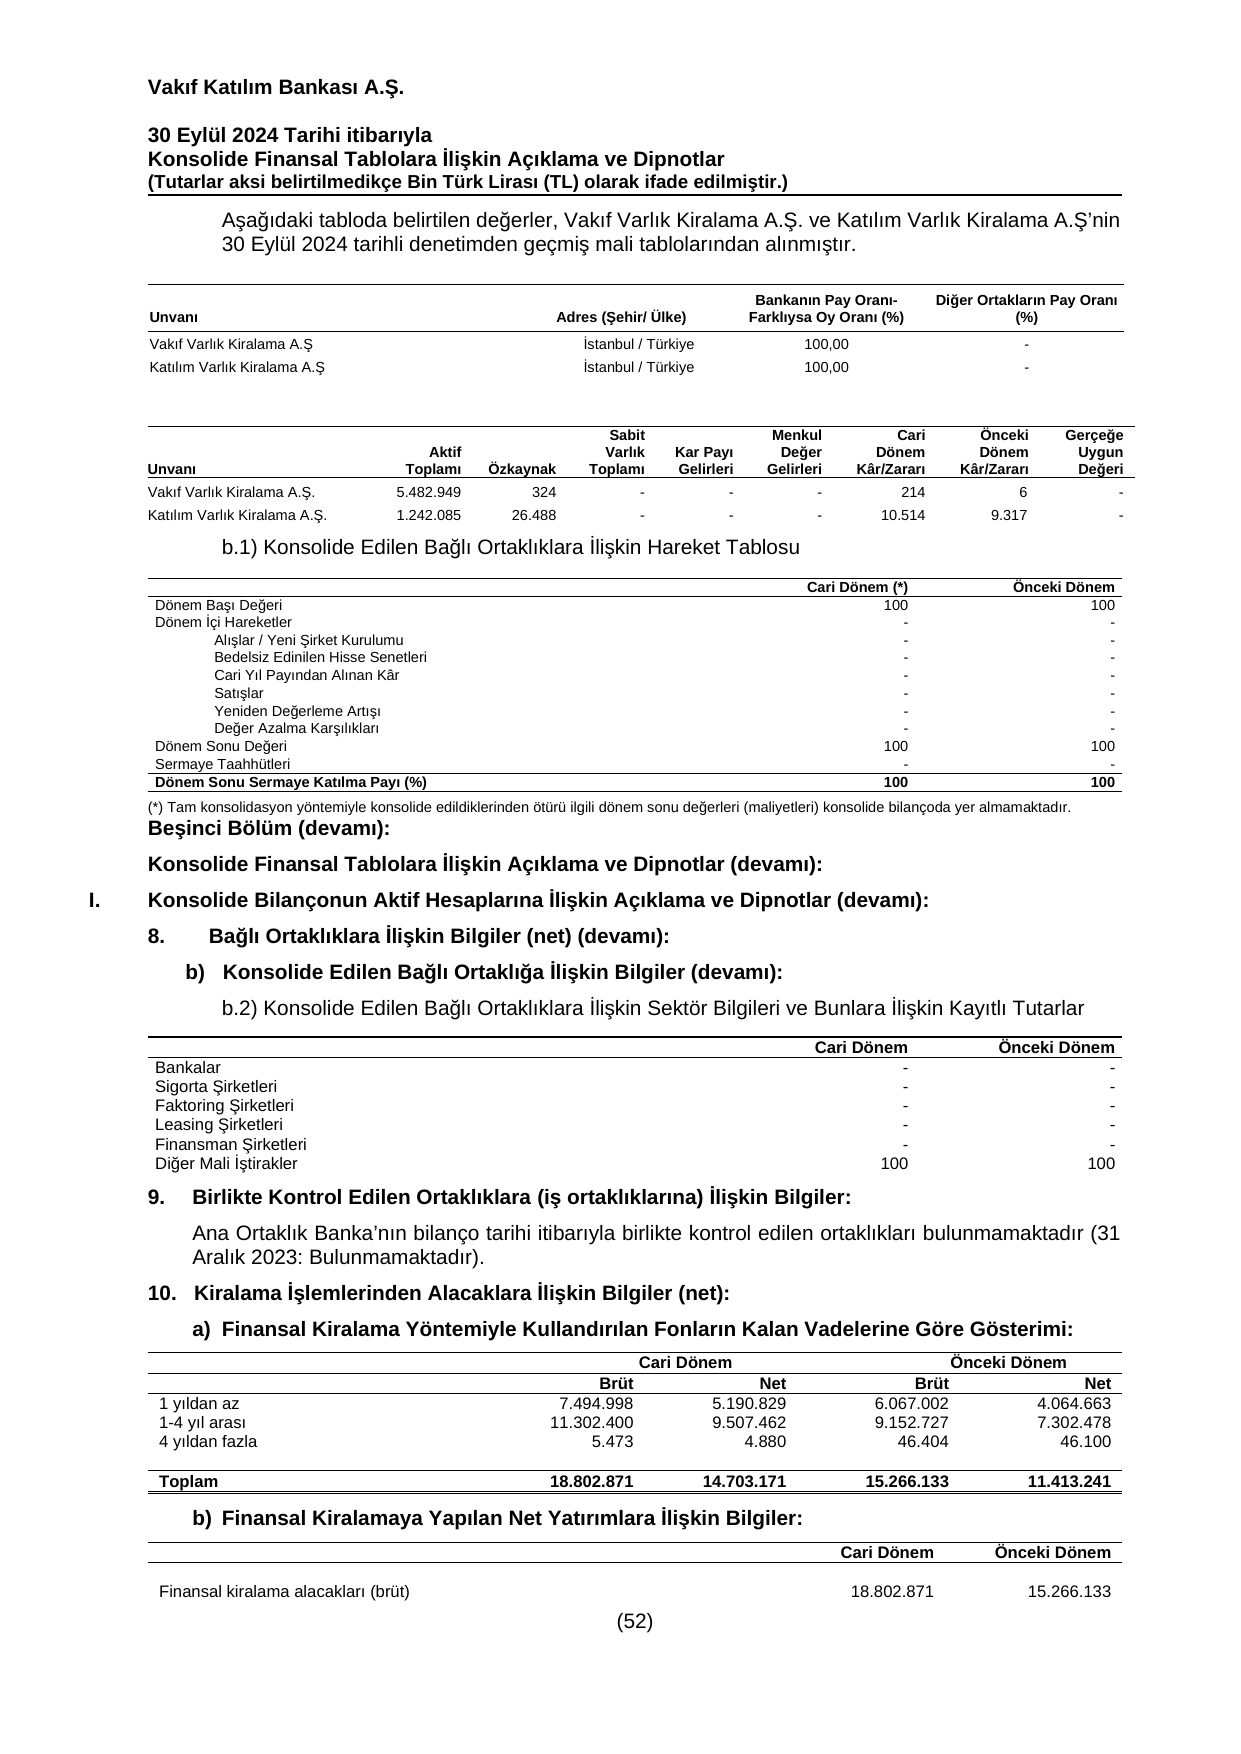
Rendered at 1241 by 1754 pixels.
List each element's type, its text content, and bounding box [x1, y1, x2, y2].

text Aşağıdaki tabloda belirtilen değerler, Vakıf Varlık Kiralama A.Ş. ve Katılım Varlık Kiralama A.Ş’nin 30 Eylül 2024 tarihli denetimden geçmiş mali tablolarından alınmıştır. [222, 207, 1122, 255]
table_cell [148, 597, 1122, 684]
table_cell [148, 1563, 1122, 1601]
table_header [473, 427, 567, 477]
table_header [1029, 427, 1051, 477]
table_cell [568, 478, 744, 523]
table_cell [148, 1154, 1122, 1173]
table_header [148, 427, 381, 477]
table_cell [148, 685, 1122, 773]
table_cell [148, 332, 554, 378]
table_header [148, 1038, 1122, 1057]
text b) Finansal Kiralamaya Yapılan Net Yatırımlara İlişkin Bilgiler: [192, 1506, 1122, 1530]
text b.1) Konsolide Edilen Bağlı Ortaklıklara İlişkin Hareket Tablosu [222, 535, 1122, 559]
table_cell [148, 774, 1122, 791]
text a) Finansal Kiralama Yöntemiyle Kullandırılan Fonların Kalan Vadelerine Göre Gösterimi: [192, 1316, 1122, 1340]
list Konsolide Edilen Bağlı Ortaklığa İlişkin Bilgiler (devamı): [185, 960, 1082, 984]
text Konsolide Finansal Tablolara İlişkin Açıklama ve Dipnotlar (devamı): [148, 852, 1122, 876]
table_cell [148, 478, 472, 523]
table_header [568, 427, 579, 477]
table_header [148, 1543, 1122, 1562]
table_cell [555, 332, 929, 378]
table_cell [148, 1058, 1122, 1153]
text 9. Birlikte Kontrol Edilen Ortaklıklara (iş ortaklıklarına) İlişkin Bilgiler: [148, 1184, 1082, 1208]
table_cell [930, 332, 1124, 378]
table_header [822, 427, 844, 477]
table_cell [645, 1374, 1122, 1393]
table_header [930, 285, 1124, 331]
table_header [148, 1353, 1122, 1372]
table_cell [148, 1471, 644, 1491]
text 10. Kiralama İşlemlerinden Alacaklara İlişkin Bilgiler (net): [148, 1280, 1082, 1304]
text I. Konsolide Bilançonun Aktif Hesaplarına İlişkin Açıklama ve Dipnotlar (devamı): [89, 888, 1122, 912]
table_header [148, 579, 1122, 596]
text b.2) Konsolide Edilen Bağlı Ortaklıklara İlişkin Sektör Bilgileri ve Bunlara İlişkin Kayıtlı Tutarlar [222, 996, 1122, 1019]
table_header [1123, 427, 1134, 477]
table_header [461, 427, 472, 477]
text Ana Ortaklık Banka’nın bilanço tarihi itibarıyla birlikte kontrol edilen ortaklıkları bulunmamaktadır (31 Aralık 2023: Bulunmamaktadır). [192, 1221, 1122, 1268]
text (*) Tam konsolidasyon yöntemiyle konsolide edildiklerinden ötürü ilgili dönem sonu değerleri (maliyetleri) konsolide bilançoda yer almamaktadır. [148, 799, 1122, 816]
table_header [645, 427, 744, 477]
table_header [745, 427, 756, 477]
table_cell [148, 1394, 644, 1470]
text Beşinci Bölüm (devamı): [148, 816, 1122, 840]
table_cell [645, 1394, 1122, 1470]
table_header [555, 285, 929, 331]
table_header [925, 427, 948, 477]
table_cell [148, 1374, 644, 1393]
list Bağlı Ortaklıklara İlişkin Bilgiler (net) (devamı): [148, 924, 1122, 948]
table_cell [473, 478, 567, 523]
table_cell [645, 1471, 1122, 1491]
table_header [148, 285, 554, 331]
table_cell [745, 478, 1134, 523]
